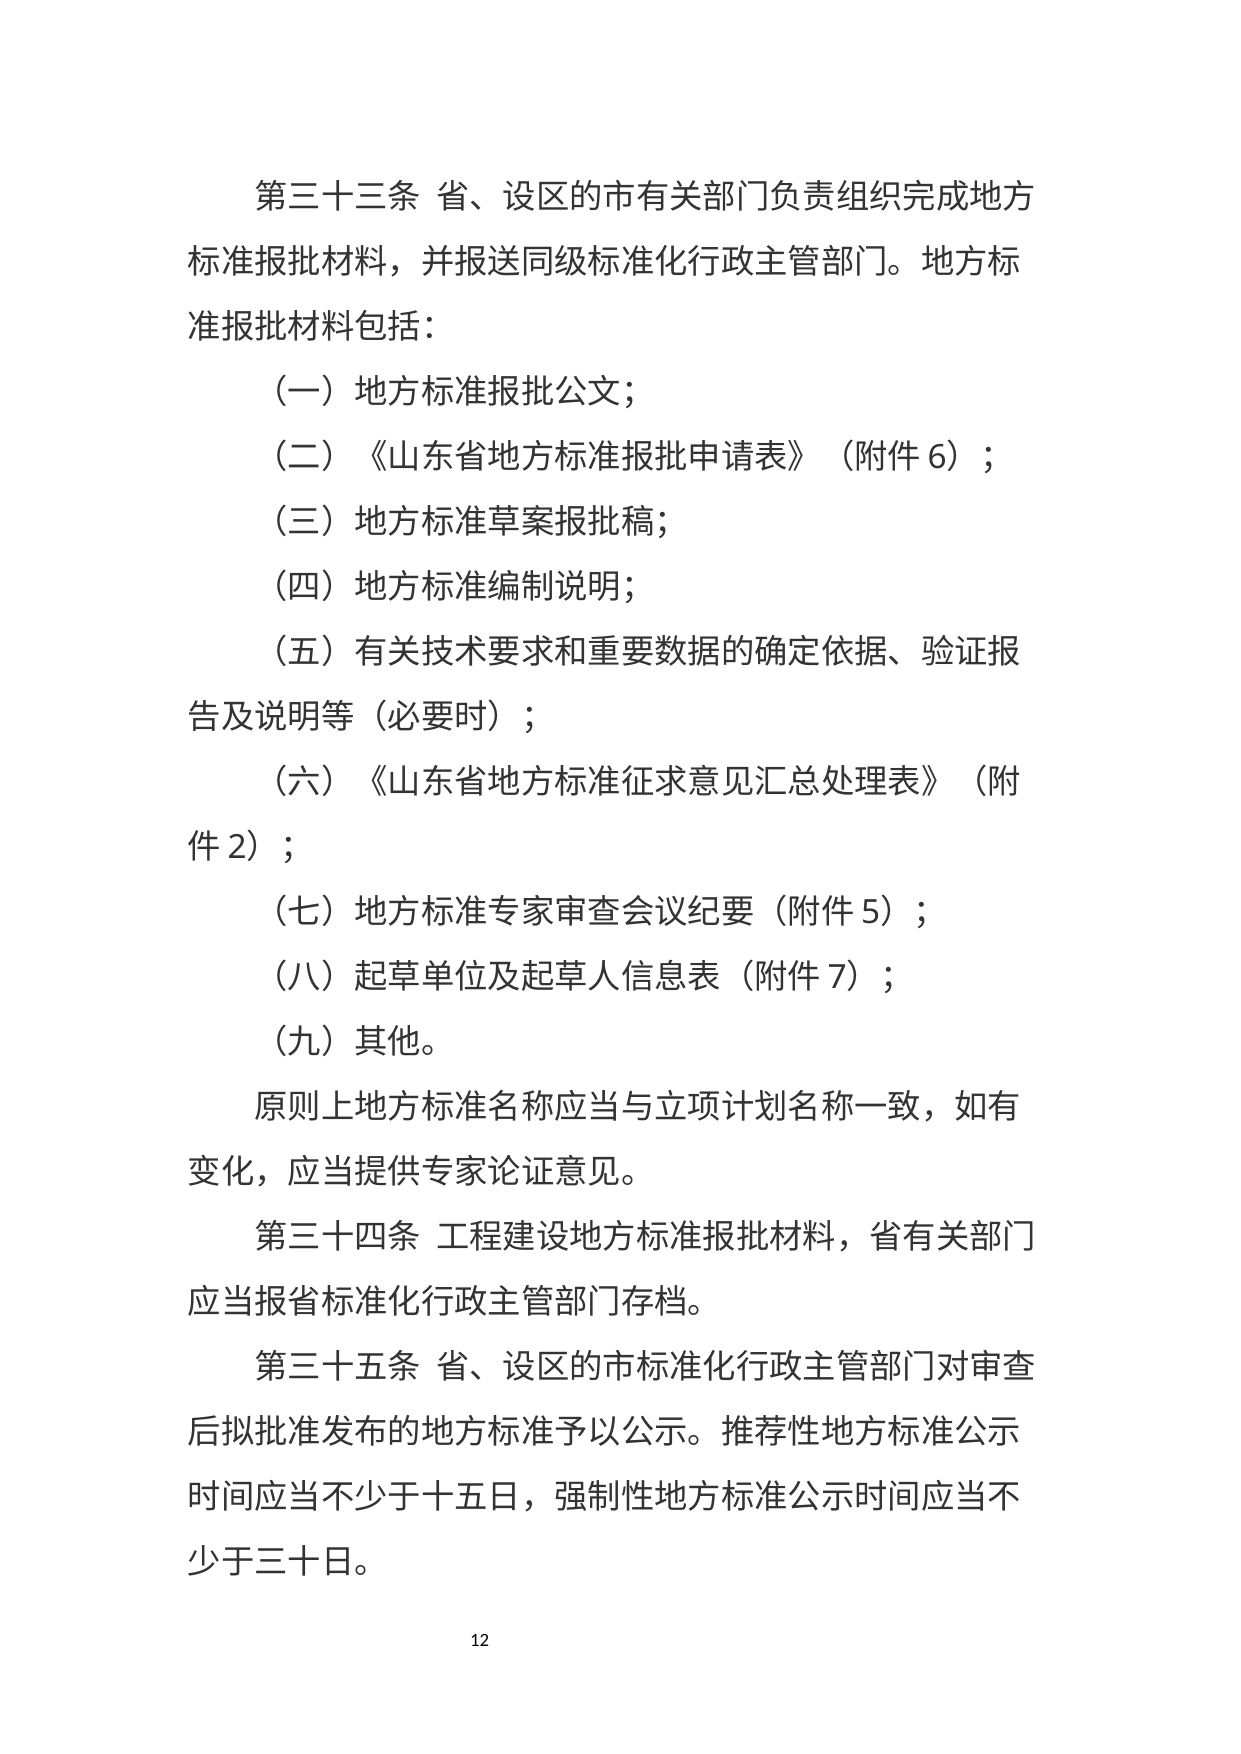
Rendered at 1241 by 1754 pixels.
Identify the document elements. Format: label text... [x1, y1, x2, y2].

text （五）有关技术要求和重要数据的确定依据、验证报告及说明等（必要时）； [187, 617, 1053, 747]
text 第三十五条 省、设区的市标准化行政主管部门对审查后拟批准发布的地方标准予以公示。推荐性地方标准公示时间应当不少于十五日，强制性地方标准公示时间应当不少于三十日。 [187, 1332, 1053, 1592]
text （九）其他。 [187, 1007, 1053, 1072]
text （一）地方标准报批公文； [187, 357, 1053, 422]
text （二）《山东省地方标准报批申请表》（附件6）； [187, 422, 1053, 487]
text （六）《山东省地方标准征求意见汇总处理表》（附件2）； [187, 747, 1053, 877]
text （四）地方标准编制说明； [187, 552, 1053, 617]
text 原则上地方标准名称应当与立项计划名称一致，如有变化，应当提供专家论证意见。 [187, 1072, 1053, 1202]
text 第三十四条 工程建设地方标准报批材料，省有关部门应当报省标准化行政主管部门存档。 [187, 1202, 1053, 1332]
text （七）地方标准专家审查会议纪要（附件5）； [187, 877, 1053, 942]
text （三）地方标准草案报批稿； [187, 487, 1053, 552]
text 第三十三条 省、设区的市有关部门负责组织完成地方标准报批材料，并报送同级标准化行政主管部门。地方标准报批材料包括： [187, 162, 1053, 357]
text （八）起草单位及起草人信息表（附件7）； [187, 942, 1053, 1007]
